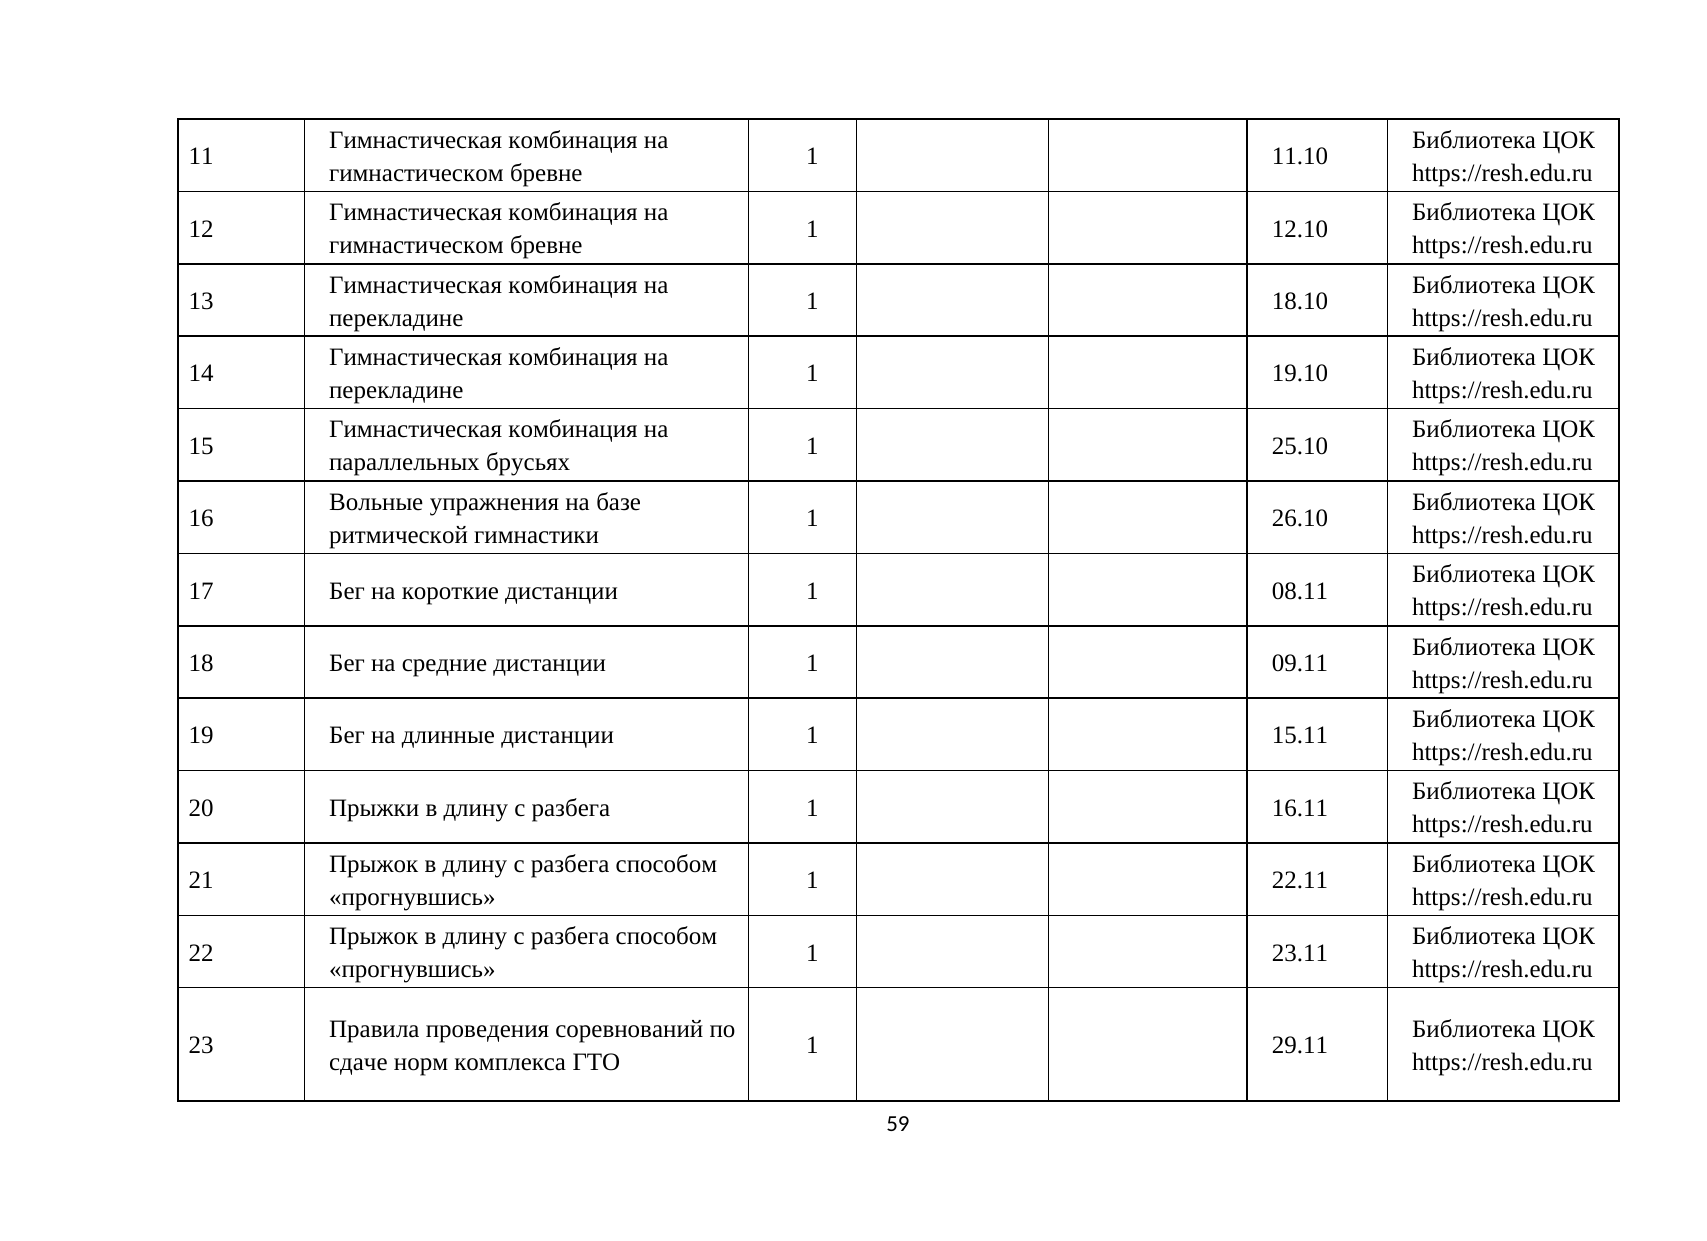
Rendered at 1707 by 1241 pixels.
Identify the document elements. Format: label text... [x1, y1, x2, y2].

table_cell 12 [179, 192, 304, 263]
table_cell 1 [749, 627, 856, 697]
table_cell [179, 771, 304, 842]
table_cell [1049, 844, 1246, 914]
table_cell 1 [749, 482, 856, 552]
table_cell Библиотека ЦОК https://resh.edu.ru [1388, 554, 1618, 625]
table_cell Бег на длинные дистанции [305, 699, 748, 770]
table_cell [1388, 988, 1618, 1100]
table_cell 25.10 [1248, 409, 1387, 480]
table_cell 19.10 [1248, 337, 1387, 408]
table_cell [1049, 554, 1246, 625]
table_cell [857, 409, 1048, 480]
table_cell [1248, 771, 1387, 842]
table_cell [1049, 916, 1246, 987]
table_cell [1388, 120, 1618, 191]
table_cell 15.11 [1248, 699, 1387, 770]
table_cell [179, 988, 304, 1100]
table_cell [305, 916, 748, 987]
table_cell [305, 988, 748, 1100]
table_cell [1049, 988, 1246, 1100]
table_cell [857, 337, 1048, 408]
table_cell 11 [179, 120, 304, 191]
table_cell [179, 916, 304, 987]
table_cell 1 [749, 265, 856, 335]
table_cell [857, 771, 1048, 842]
table_cell 13 [179, 265, 304, 335]
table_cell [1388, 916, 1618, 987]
table_cell [1049, 120, 1246, 191]
table_cell 17 [179, 554, 304, 625]
table_cell [857, 192, 1048, 263]
table_cell [1049, 482, 1246, 552]
table_cell [1049, 409, 1246, 480]
table_cell 1 [749, 699, 856, 770]
table_cell Бег на короткие дистанции [305, 554, 748, 625]
table_cell 18 [179, 627, 304, 697]
table_cell 11.10 [1248, 120, 1387, 191]
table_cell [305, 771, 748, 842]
table_cell [857, 482, 1048, 552]
table_cell 1 [749, 120, 856, 191]
table_cell 1 [749, 192, 856, 263]
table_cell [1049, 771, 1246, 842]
table_cell Гимнастическая комбинация на перекладине [305, 265, 748, 335]
table_cell 19 [179, 699, 304, 770]
table_cell Вольные упражнения на базе ритмической гимнастики [305, 482, 748, 552]
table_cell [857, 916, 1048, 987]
table_cell Гимнастическая комбинация на гимнастическом бревне [305, 192, 748, 263]
table_cell Гимнастическая комбинация на параллельных брусьях [305, 409, 748, 480]
table_cell [1049, 337, 1246, 408]
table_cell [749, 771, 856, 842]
table_cell 14 [179, 337, 304, 408]
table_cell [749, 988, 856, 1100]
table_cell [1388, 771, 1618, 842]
table_cell Библиотека ЦОК https://resh.edu.ru [1388, 409, 1618, 480]
table_cell [857, 627, 1048, 697]
table_cell Гимнастическая комбинация на перекладине [305, 337, 748, 408]
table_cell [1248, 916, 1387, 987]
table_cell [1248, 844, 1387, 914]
table_cell Библиотека ЦОК https://resh.edu.ru [1388, 482, 1618, 552]
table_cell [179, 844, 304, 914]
table_cell [857, 265, 1048, 335]
table_cell Библиотека ЦОК https://resh.edu.ru [1388, 627, 1618, 697]
table_cell Гимнастическая комбинация на гимнастическом бревне [305, 120, 748, 191]
table_cell Бег на средние дистанции [305, 627, 748, 697]
table_cell 12.10 [1248, 192, 1387, 263]
table_cell [1049, 699, 1246, 770]
table_cell Библиотека ЦОК https://resh.edu.ru [1388, 699, 1618, 770]
table_cell Библиотека ЦОК https://resh.edu.ru [1388, 337, 1618, 408]
table_cell 16 [179, 482, 304, 552]
table_cell [1049, 265, 1246, 335]
table_cell [1049, 627, 1246, 697]
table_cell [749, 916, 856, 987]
table_cell 1 [749, 554, 856, 625]
table_cell [857, 554, 1048, 625]
table_cell 18.10 [1248, 265, 1387, 335]
table_cell 09.11 [1248, 627, 1387, 697]
table_cell 1 [749, 337, 856, 408]
table_cell 26.10 [1248, 482, 1387, 552]
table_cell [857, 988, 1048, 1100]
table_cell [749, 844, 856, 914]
table_cell [857, 699, 1048, 770]
table_cell [1049, 192, 1246, 263]
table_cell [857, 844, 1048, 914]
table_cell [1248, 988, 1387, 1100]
table_cell [857, 120, 1048, 191]
table_cell Библиотека ЦОК https://resh.edu.ru [1388, 265, 1618, 335]
table_cell 15 [179, 409, 304, 480]
table_cell Библиотека ЦОК https://resh.edu.ru [1388, 192, 1618, 263]
table_cell 1 [749, 409, 856, 480]
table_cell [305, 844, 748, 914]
table_cell 08.11 [1248, 554, 1387, 625]
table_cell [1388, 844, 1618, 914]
